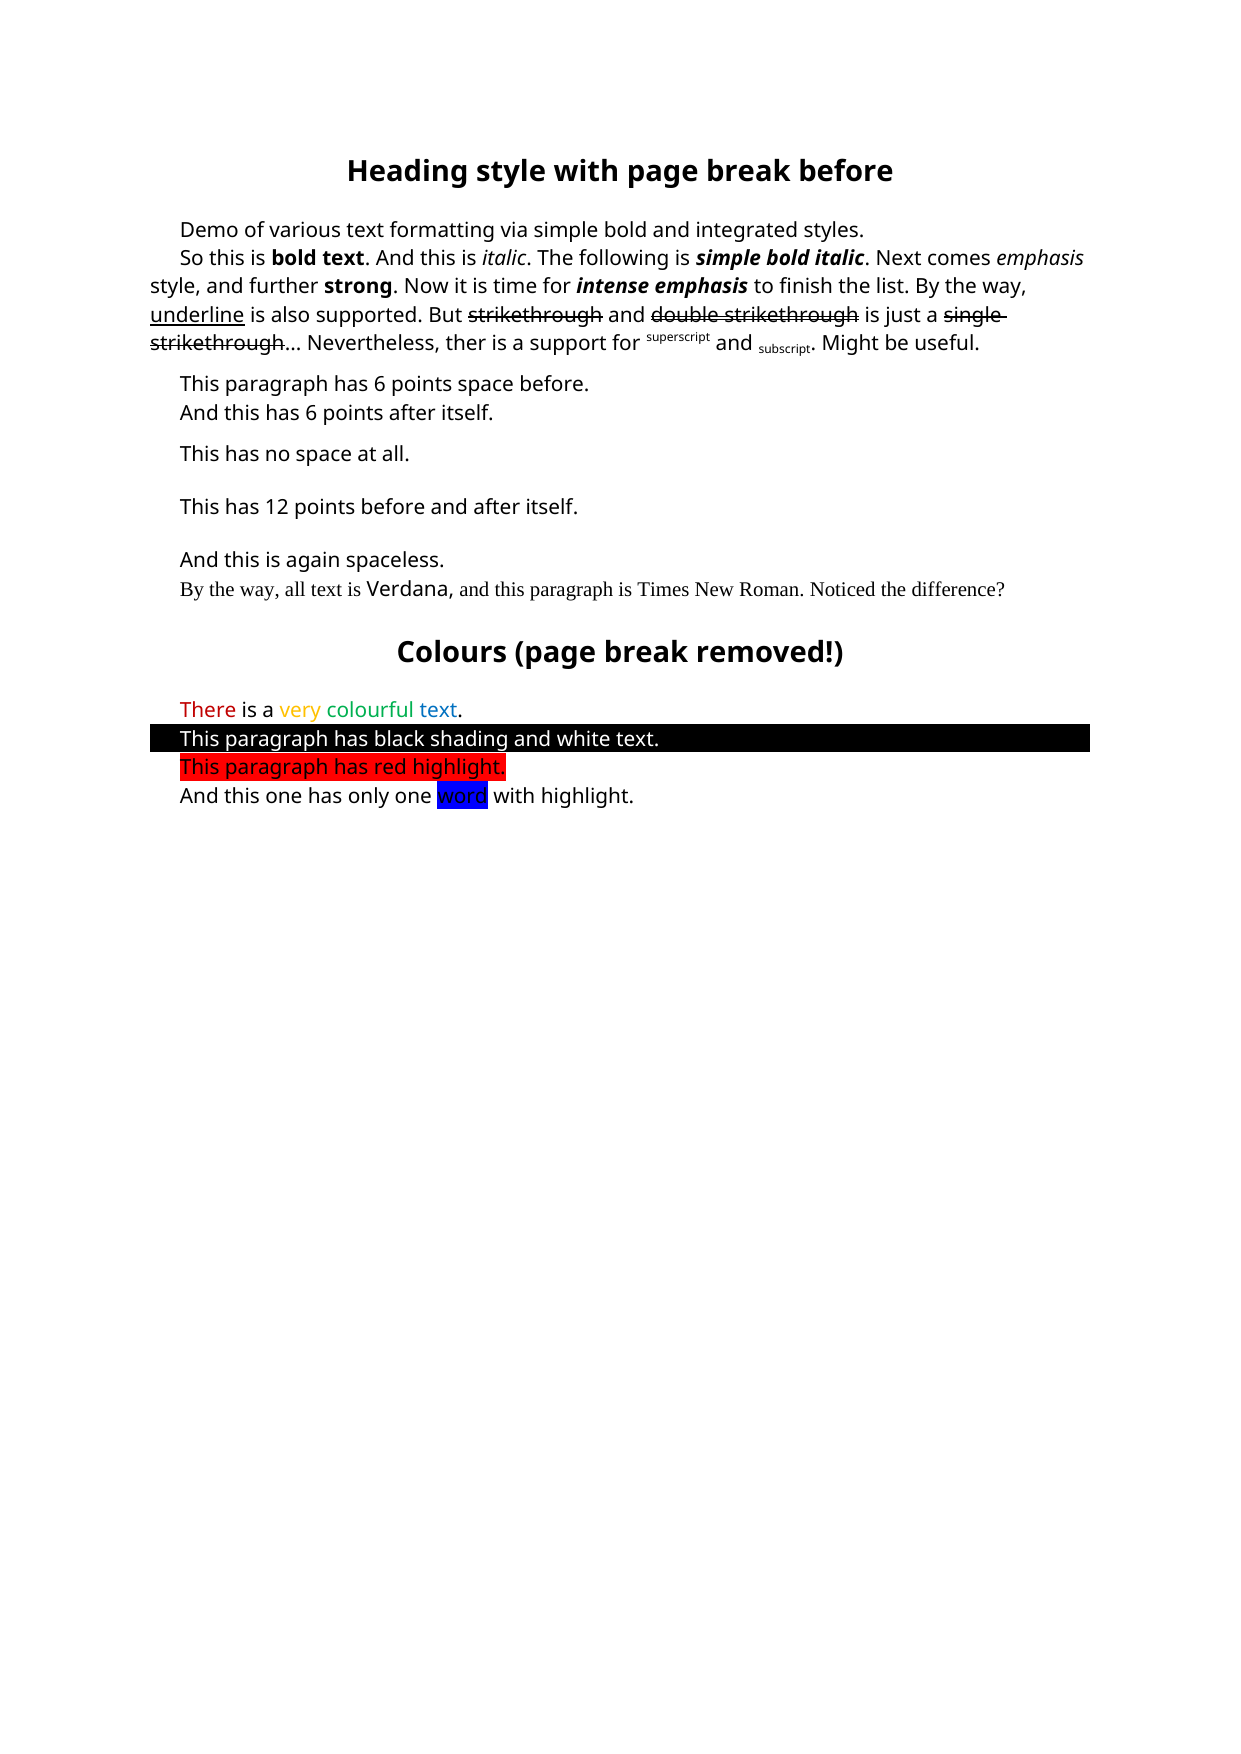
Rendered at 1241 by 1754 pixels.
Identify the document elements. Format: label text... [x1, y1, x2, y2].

text This paragraph has black shading and white text. [150, 724, 1090, 752]
text And this is again spaceless. [150, 546, 1090, 574]
text And this one has only one word with highlight. [488, 781, 1090, 809]
text By the way, all text is Verdana, and this paragraph is Times New Roman. Noticed the difference? [150, 574, 1090, 602]
subtitle Colours (page break removed!) [150, 631, 1090, 671]
subtitle Heading style with page break before [150, 150, 1090, 190]
text So this is bold text. And this is italic. The following is simple bold italic. Next comes emphasis style, and further strong. Now it is time for intense emphasis to finish the list. By the way, underline is also supported. But strikethrough and double strikethrough is just a single strikethrough... Nevertheless, ther is a support for superscript and subscript. Might be useful. [150, 243, 1090, 357]
text This has no space at all. [150, 439, 1090, 467]
text Demo of various text formatting via simple bold and integrated styles. [150, 215, 1090, 243]
text There is a very colourful text. [150, 696, 1090, 724]
text And this one has only one word with highlight. [150, 781, 437, 809]
text This has 12 points before and after itself. [150, 492, 1090, 521]
text This paragraph has 6 points space before. [150, 369, 1090, 398]
text This paragraph has red highlight. [150, 752, 1090, 781]
text And this has 6 points after itself. [150, 398, 1090, 426]
